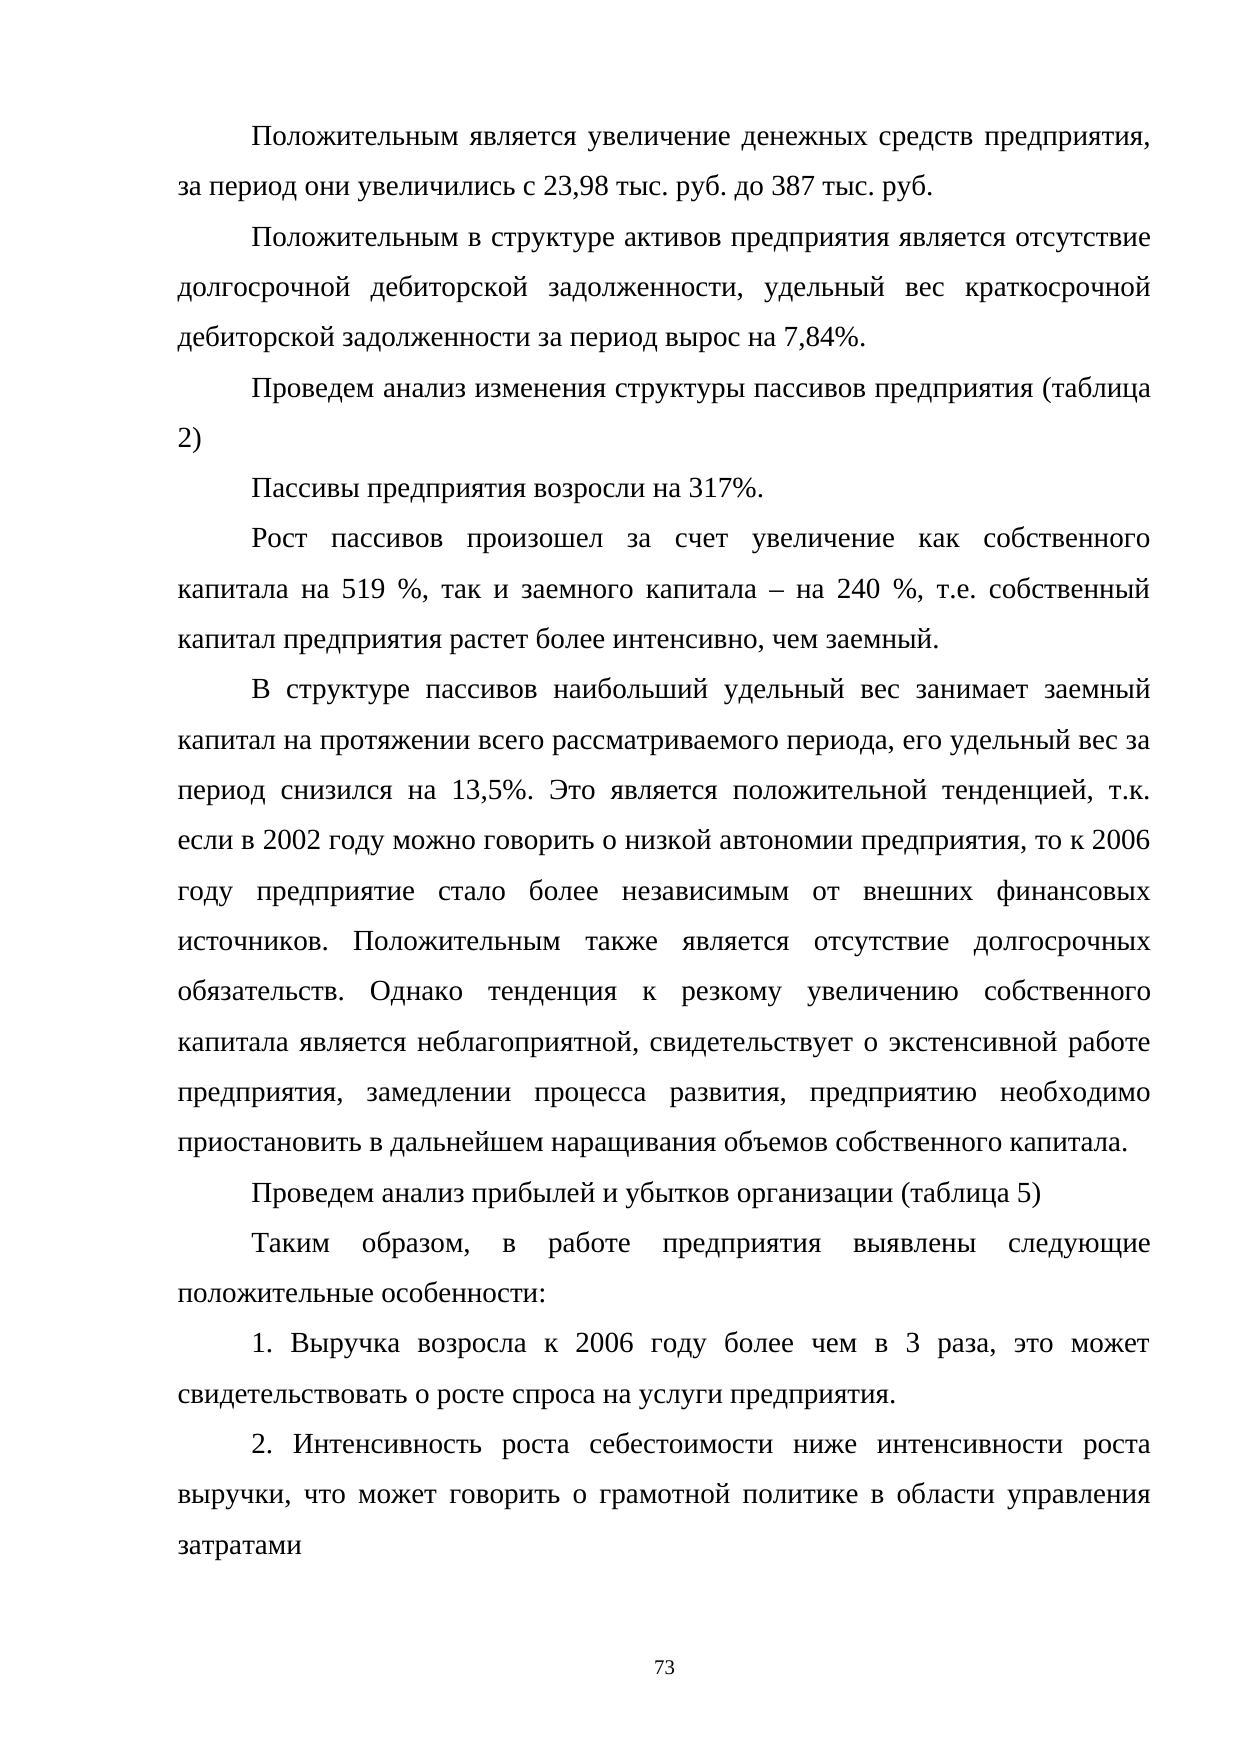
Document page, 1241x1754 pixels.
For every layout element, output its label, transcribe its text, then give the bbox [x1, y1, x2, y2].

text В структуре пассивов наибольший удельный вес занимает заемный капитал на протяжении всего рассматриваемого периода, его удельный вес за период снизился на 13,5%. Это является положительной тенденцией, т.к. если в 2002 году можно говорить о низкой автономии предприятия, то к 2006 году предприятие стало более независимым от внешних финансовых источников. Положительным также является отсутствие долгосрочных обязательств. Однако тенденция к резкому увеличению собственного капитала является неблагоприятной, свидетельствует о экстенсивной работе предприятия, замедлении процесса развития, предприятию необходимо приостановить в дальнейшем наращивания объемов собственного капитала. [177, 672, 1152, 1158]
text Положительным является увеличение денежных средств предприятия, за период они увеличились с 23,98 тыс. руб. до 387 тыс. руб. [177, 118, 1152, 202]
text Таким образом, в работе предприятия выявлены следующие положительные особенности: [177, 1225, 1152, 1309]
text 2. Интенсивность роста себестоимости ниже интенсивности роста выручки, что может говорить о грамотной политике в области управления затратами [177, 1426, 1152, 1560]
text Положительным в структуре активов предприятия является отсутствие долгосрочной дебиторской задолженности, удельный вес краткосрочной дебиторской задолженности за период вырос на 7,84%. [177, 219, 1152, 353]
text Проведем анализ прибылей и убытков организации (таблица 5) [177, 1175, 1152, 1208]
text Пассивы предприятия возросли на 317%. [177, 470, 1152, 504]
text 1. Выручка возросла к 2006 году более чем в 3 раза, это может свидетельствовать о росте спроса на услуги предприятия. [177, 1326, 1152, 1409]
text Рост пассивов произошел за счет увеличение как собственного капитала на 519 %, так и заемного капитала – на 240 %, т.е. собственный капитал предприятия растет более интенсивно, чем заемный. [177, 521, 1152, 655]
text Проведем анализ изменения структуры пассивов предприятия (таблица 2) [177, 370, 1152, 453]
